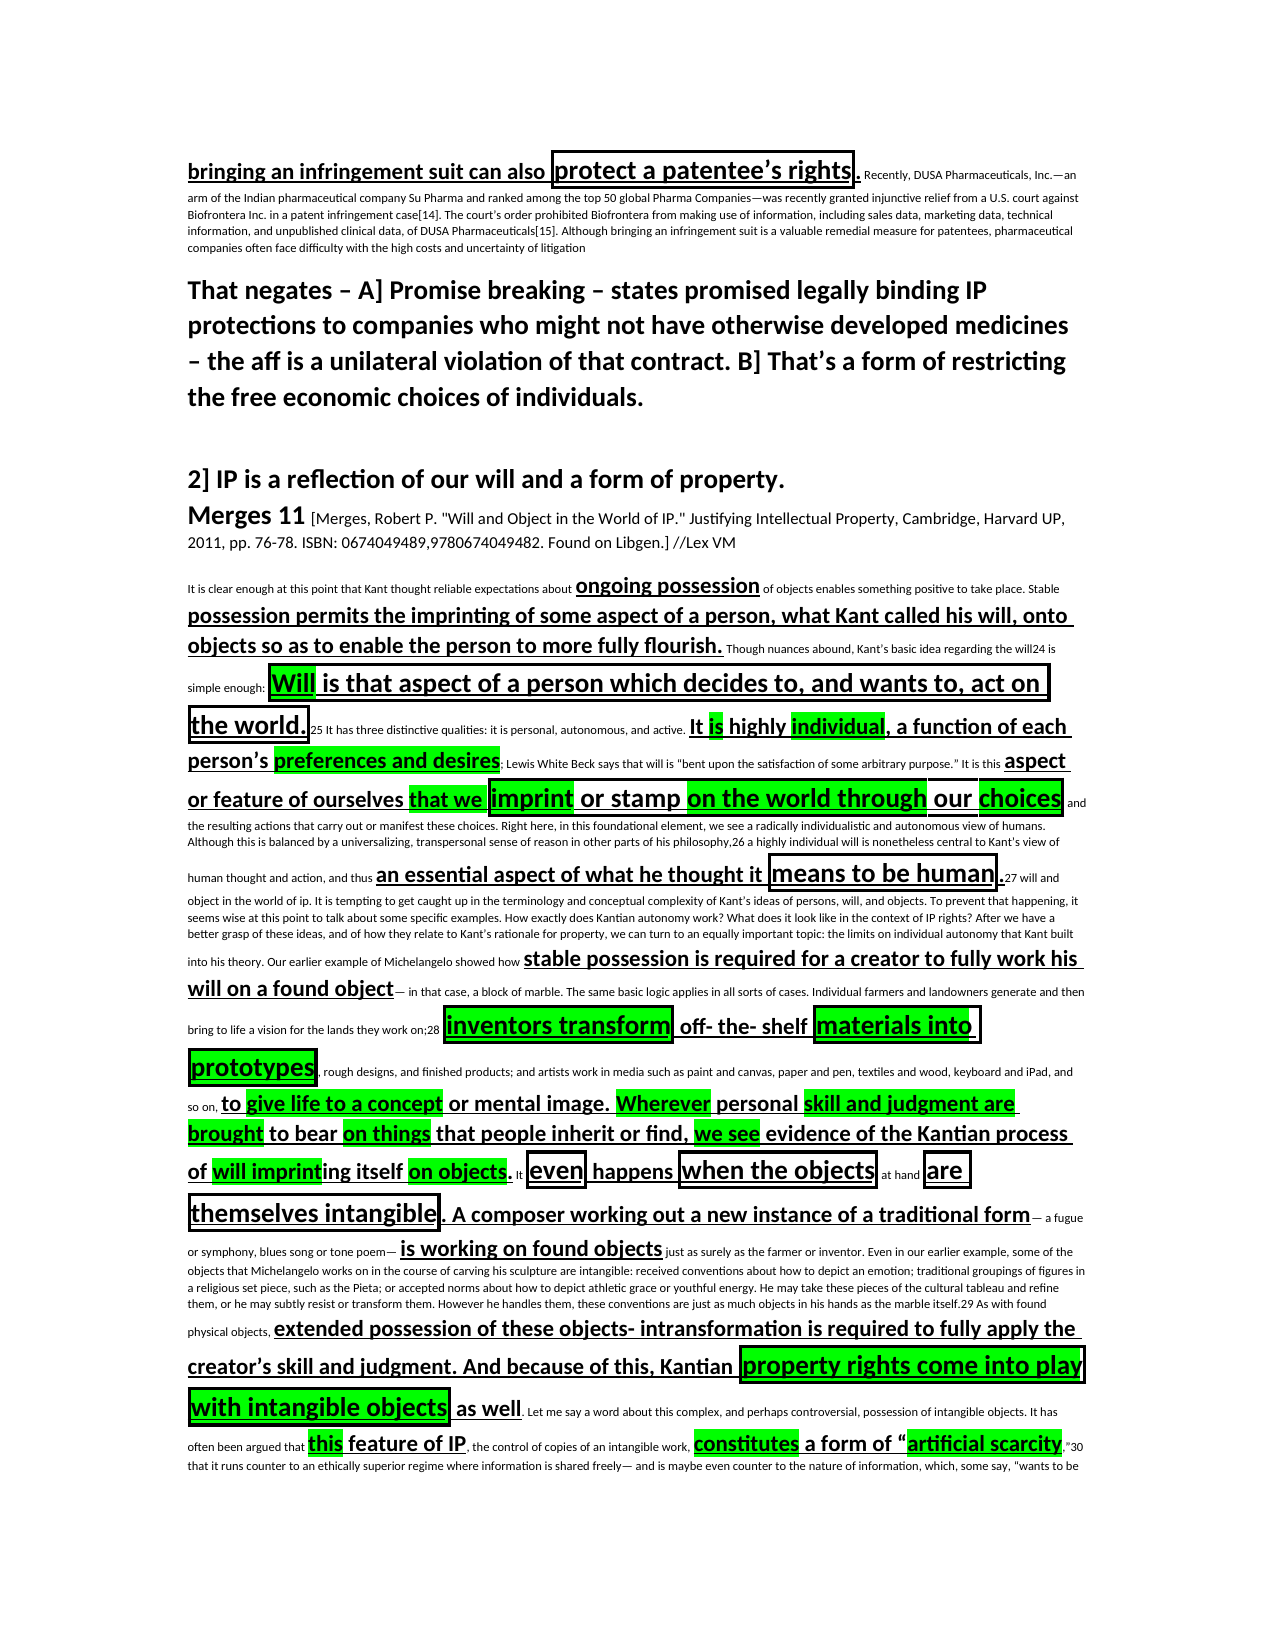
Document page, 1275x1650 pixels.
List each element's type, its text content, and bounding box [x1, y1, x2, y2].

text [187, 571, 1087, 1383]
text Merges 11 [Merges, Robert P. "Will and Object in the World of IP." Justifying Intellectual Property, Cambridge, Harvard UP, 2011, pp. 76-78. ISBN: 0674049489,9780674049482. Found on Libgen.] //Lex VM [187, 498, 1087, 553]
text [187, 150, 1087, 255]
subtitle That negates – A] Promise breaking – states promised legally binding IP protections to companies who might not have otherwise developed medicines – the aff is a unilateral violation of that contract. B] That’s a form of restricting the free economic choices of individuals. [187, 273, 1087, 413]
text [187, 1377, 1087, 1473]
subtitle 2] IP is a reflection of our will and a form of property. [187, 462, 1087, 495]
